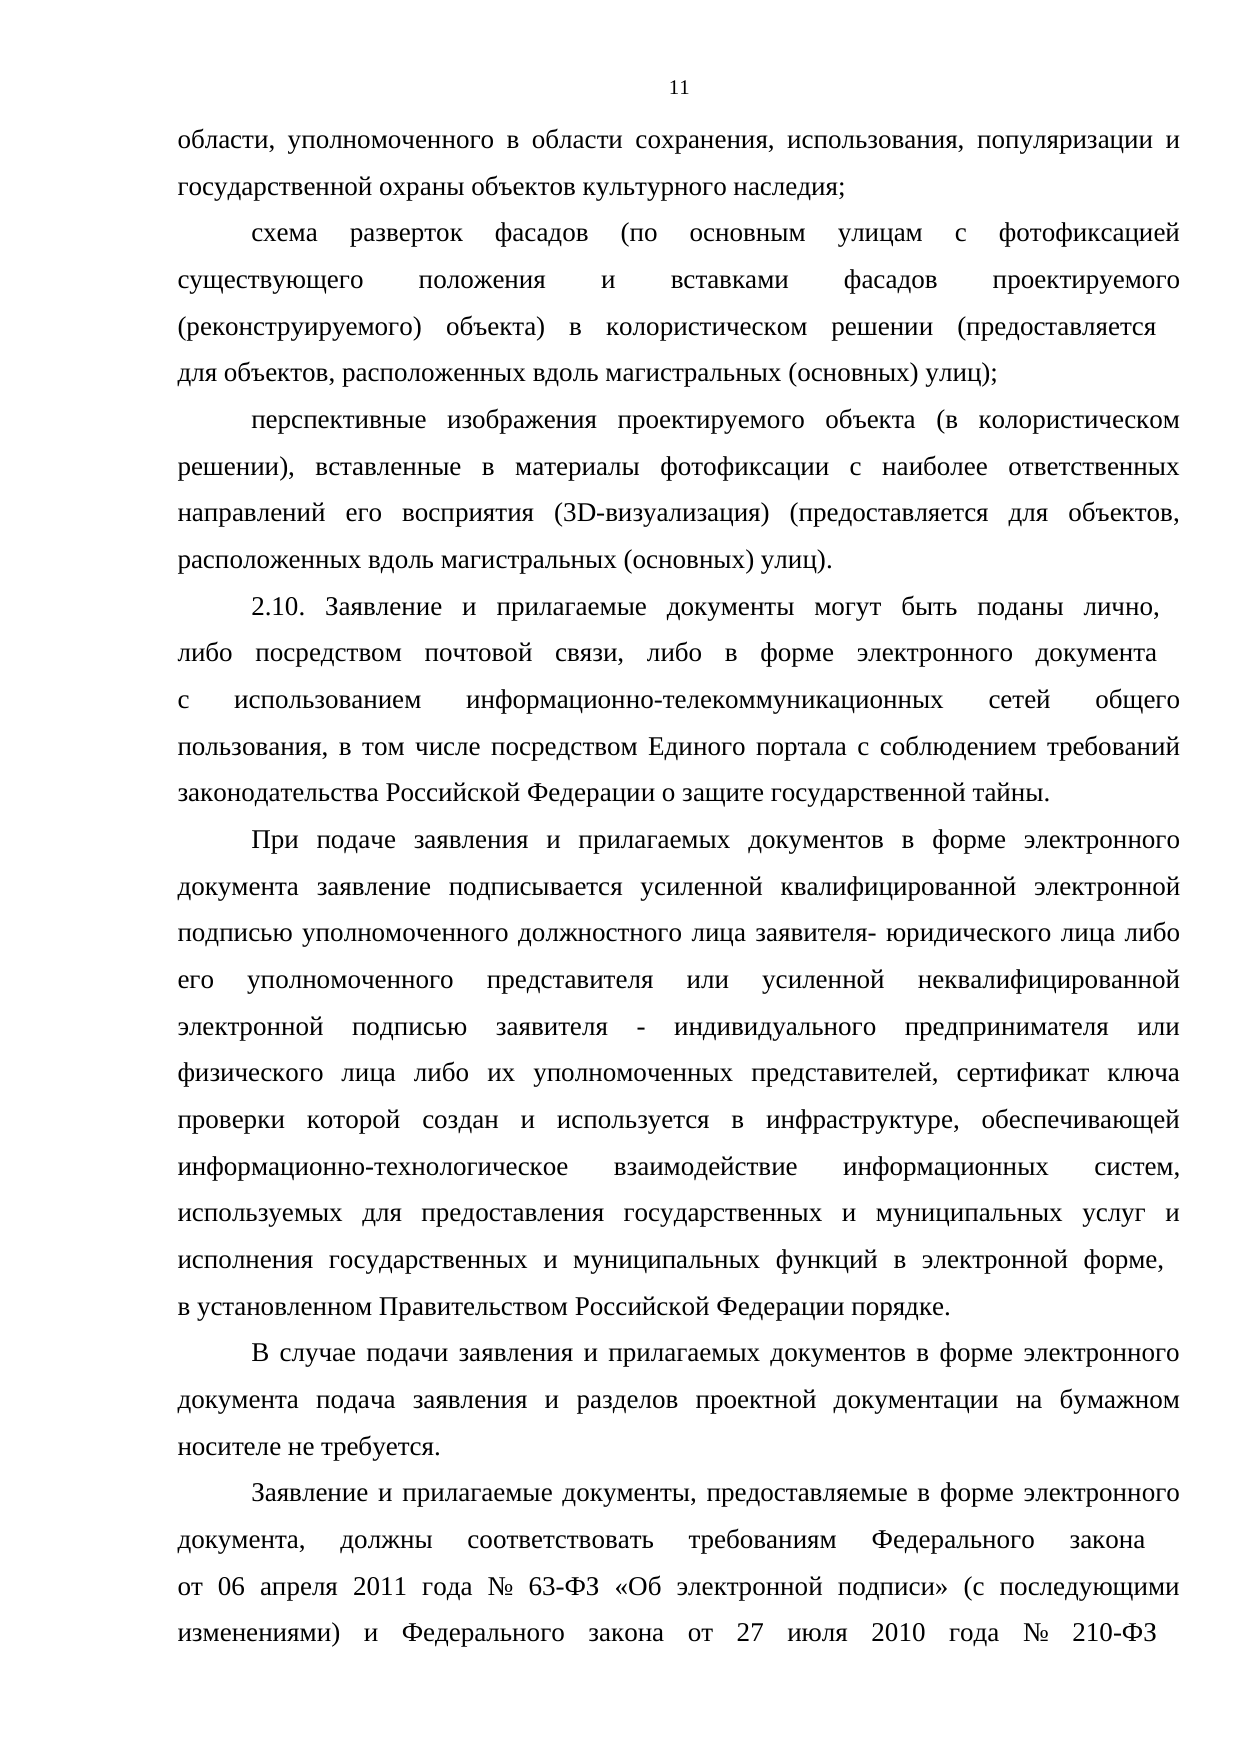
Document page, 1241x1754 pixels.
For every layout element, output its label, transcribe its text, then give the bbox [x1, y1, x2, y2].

text При подаче заявления и прилагаемых документов в форме электронного документа заявление подписывается усиленной квалифицированной электронной подписью уполномоченного должностного лица заявителя- юридического лица либо его уполномоченного представителя или усиленной неквалифицированной электронной подписью заявителя - индивидуального предпринимателя или физического лица либо их уполномоченных представителей, сертификат ключа проверки которой создан и используется в инфраструктуре, обеспечивающей информационно-технологическое взаимодействие информационных систем, используемых для предоставления государственных и муниципальных услуг и исполнения государственных и муниципальных функций в электронной форме, в установленном Правительством Российской Федерации порядке. [177, 823, 1181, 1321]
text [177, 1476, 1181, 1648]
text 2.10. Заявление и прилагаемые документы могут быть поданы лично, либо посредством почтовой связи, либо в форме электронного документа с использованием информационно-телекоммуникационных сетей общего пользования, в том числе посредством Единого портала с соблюдением требований законодательства Российской Федерации о защите государственной тайны. [177, 590, 1181, 808]
text схема разверток фасадов (по основным улицам с фотофиксацией существующего положения и вставками фасадов проектируемого (реконструируемого) объекта) в колористическом решении (предоставляется для объектов, расположенных вдоль магистральных (основных) улиц); [177, 216, 1181, 388]
text перспективные изображения проектируемого объекта (в колористическом решении), вставленные в материалы фотофиксации с наиболее ответственных направлений его восприятия (3D-визуализация) (предоставляется для объектов, расположенных вдоль магистральных (основных) улиц). [177, 403, 1181, 574]
text В случае подачи заявления и прилагаемых документов в форме электронного документа подача заявления и разделов проектной документации на бумажном носителе не требуется. [177, 1336, 1181, 1461]
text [177, 123, 1181, 201]
